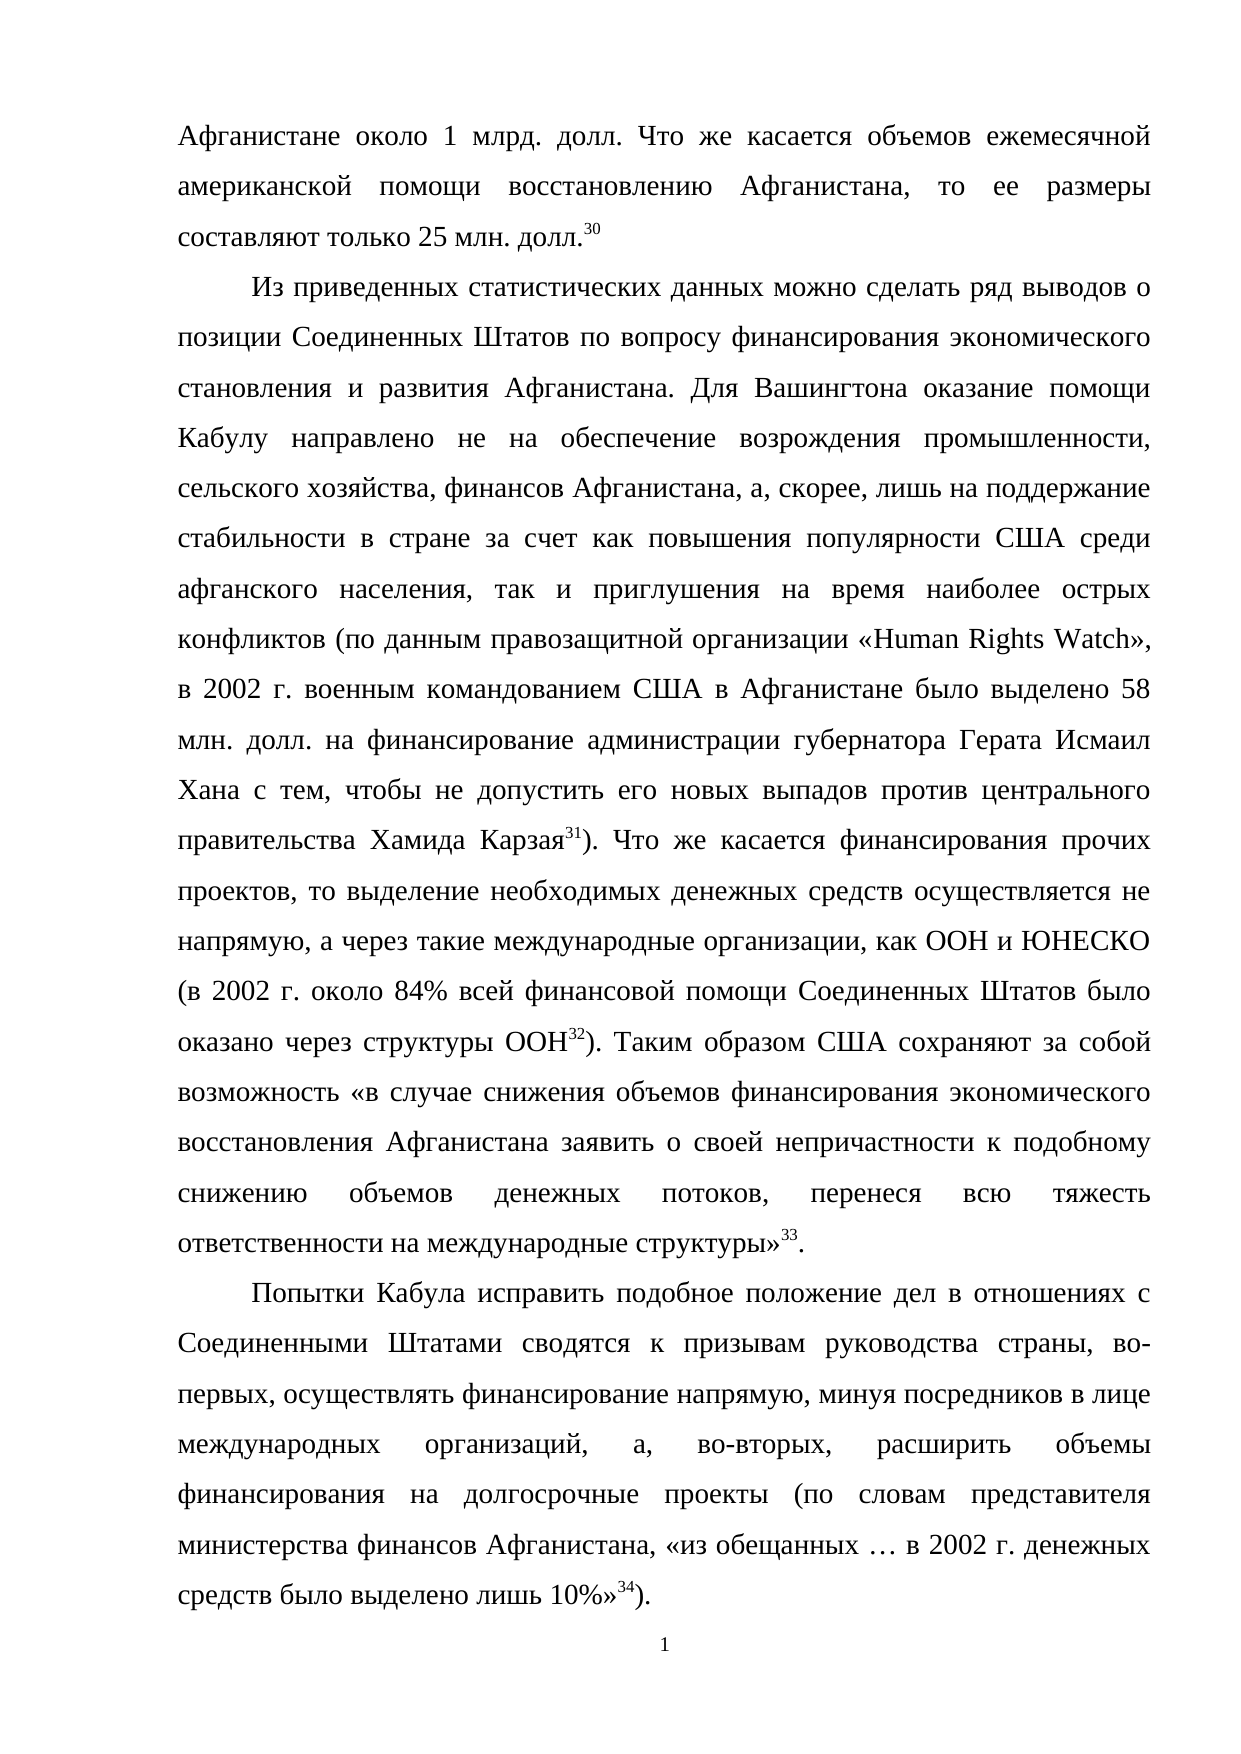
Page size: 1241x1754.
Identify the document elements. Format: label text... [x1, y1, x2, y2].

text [177, 118, 1152, 252]
text Из приведенных статистических данных можно сделать ряд выводов о позиции Соединенных Штатов по вопросу финансирования экономического становления и развития Афганистана. Для Вашингтона оказание помощи Кабулу направлено не на обеспечение возрождения промышленности, сельского хозяйства, финансов Афганистана, а, скорее, лишь на поддержание стабильности в стране за счет как повышения популярности США среди афганского населения, так и приглушения на время наиболее острых конфликтов (по данным правозащитной организации «Human Rights Watch», в 2002 г. военным командованием США в Афганистане было выделено 58 млн. долл. на финансирование администрации губернатора Герата Исмаил Хана с тем, чтобы не допустить его новых выпадов против центрального правительства Хамида Карзая31). Что же касается финансирования прочих проектов, то выделение необходимых денежных средств осуществляется не напрямую, а через такие международные организации, как ООН и ЮНЕСКО (в 2002 г. около 84% всей финансовой помощи Соединенных Штатов было оказано через структуры ООН32). Таким образом США сохраняют за собой возможность «в случае снижения объемов финансирования экономического восстановления Афганистана заявить о своей непричастности к подобному снижению объемов денежных потоков, перенеся всю тяжесть ответственности на международные структуры»33. [177, 269, 1152, 1258]
text Попытки Кабула исправить подобное положение дел в отношениях с Соединенными Штатами сводятся к призывам руководства страны, во-первых, осуществлять финансирование напрямую, минуя посредников в лице международных организаций, а, во-вторых, расширить объемы финансирования на долгосрочные проекты (по словам представителя министерства финансов Афганистана, «из обещанных … в 2002 г. денежных средств было выделено лишь 10%»34). [177, 1275, 1152, 1611]
